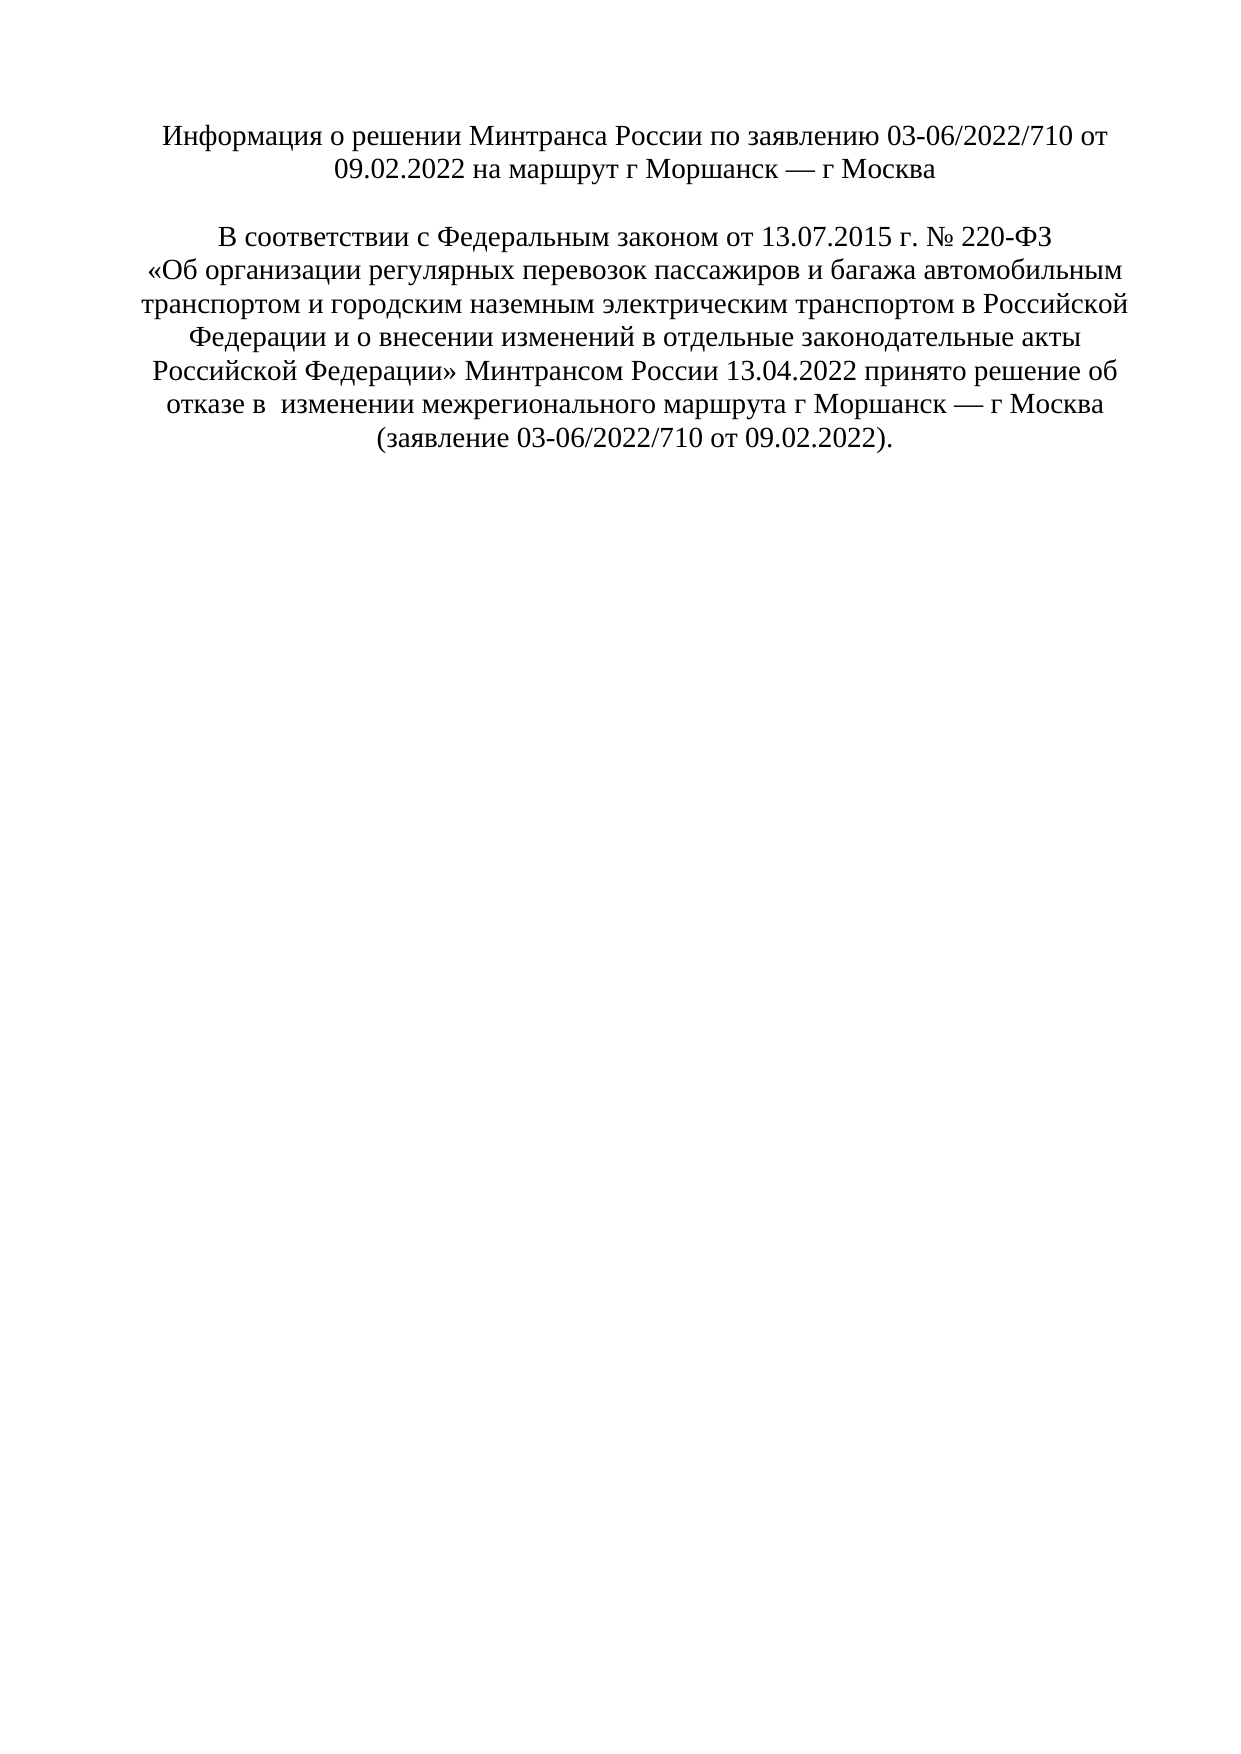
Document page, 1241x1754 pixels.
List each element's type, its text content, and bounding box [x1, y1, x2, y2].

text В соответствии с Федеральным законом от 13.07.2015 г. № 220-ФЗ «Об организации регулярных перевозок пассажиров и багажа автомобильным транспортом и городским наземным электрическим транспортом в Российской Федерации и о внесении изменений в отдельные законодательные акты Российской Федерации» Минтрансом России 13.04.2022 принято решение об отказе в изменении межрегионального маршрута г Моршанск — г Москва (заявление 03-06/2022/710 от 09.02.2022). [118, 219, 1152, 453]
text Информация о решении Минтранса России по заявлению 03-06/2022/710 от 09.02.2022 на маршрут г Моршанск — г Москва [118, 118, 1152, 185]
